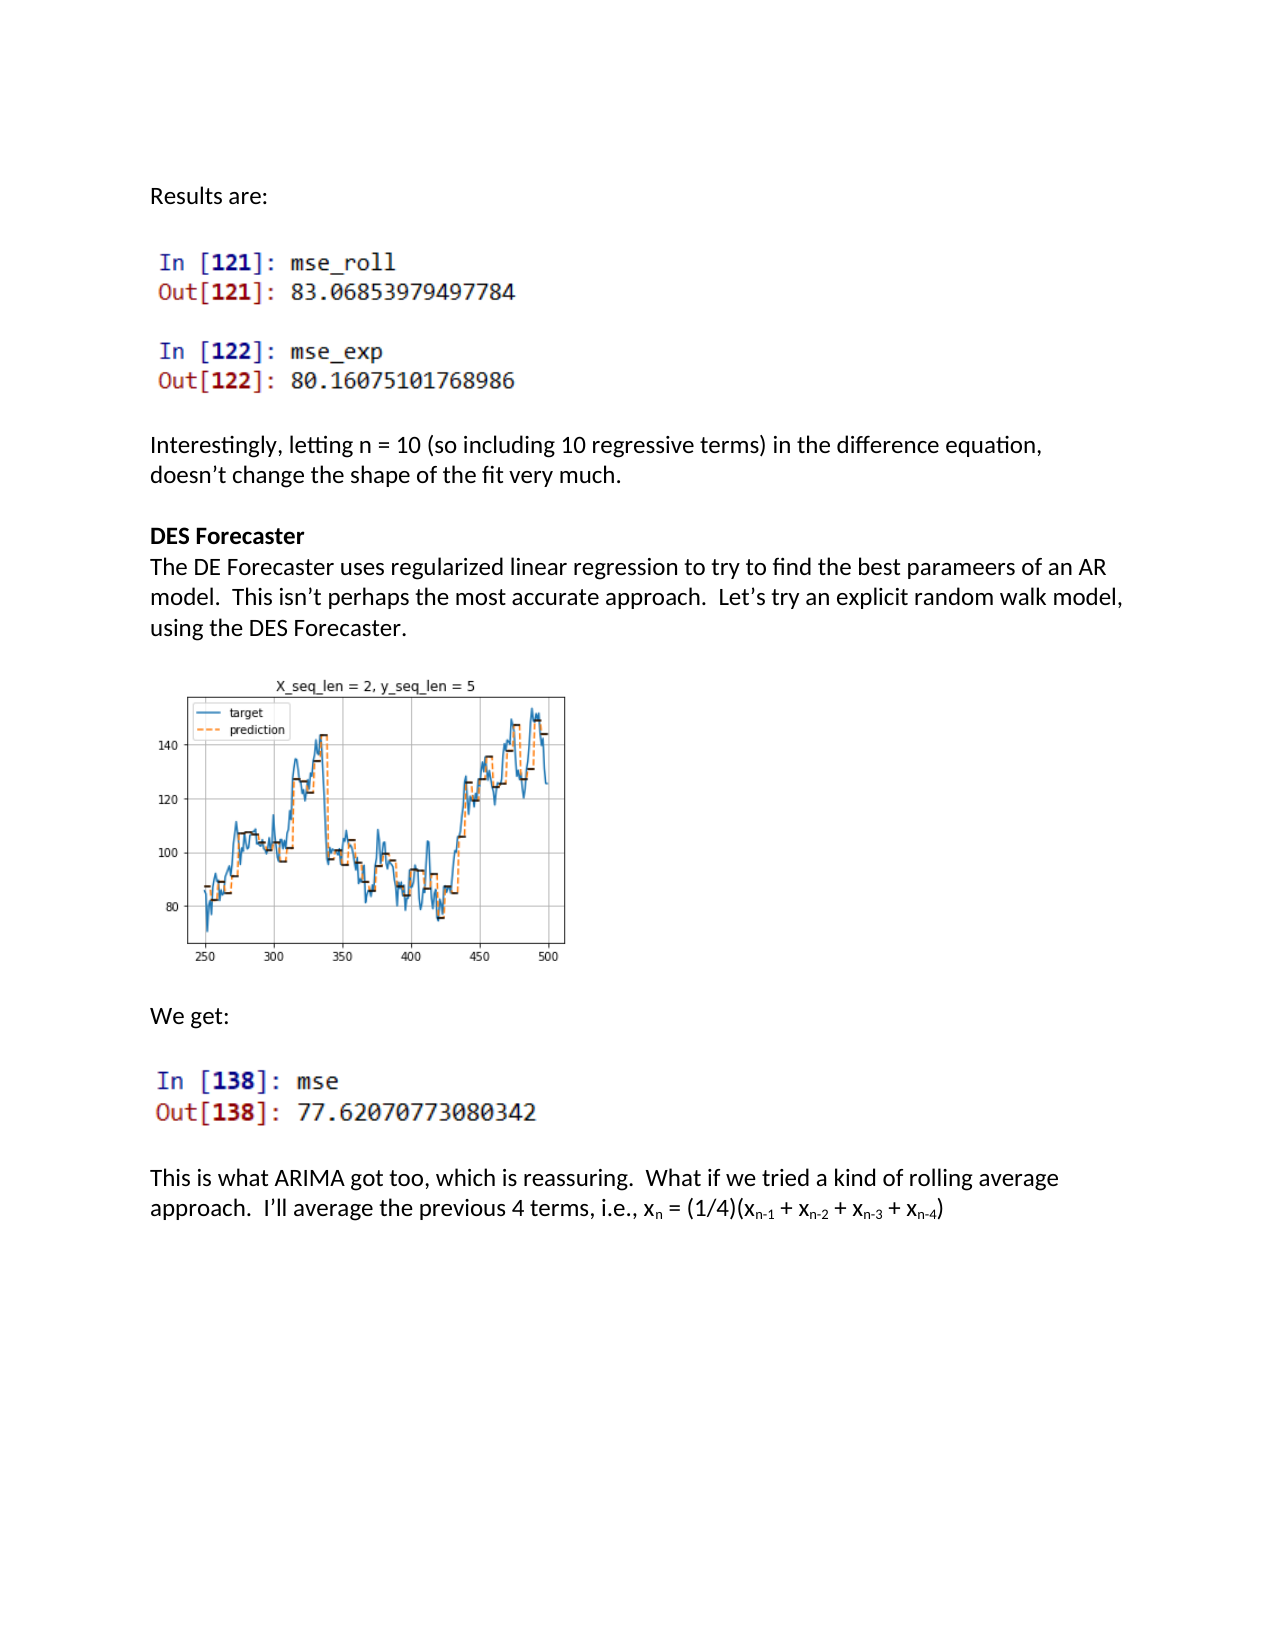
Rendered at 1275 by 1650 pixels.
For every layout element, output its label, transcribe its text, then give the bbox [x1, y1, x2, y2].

picture [150, 241, 530, 399]
text Results are: [150, 181, 1125, 211]
text DES Forecaster [150, 520, 1125, 551]
text The DE Forecaster uses regularized linear regression to try to find the best parameers of an AR model. This isn’t perhaps the most accurate approach. Let’s try an explicit random walk model, using the DES Forecaster. [150, 551, 1125, 642]
text This is what ARIMA got too, which is reassuring. What if we tried a kind of rolling average approach. I’ll average the previous 4 terms, i.e., xn = (1/4)(xn-1 + xn-2 + xn-3 + xn-4) [150, 1162, 1125, 1223]
text We get: [150, 1000, 1125, 1031]
text Interestingly, letting n = 10 (so including 10 regressive terms) in the difference equation, doesn’t change the shape of the fit very much. [150, 429, 1125, 490]
picture [150, 673, 572, 970]
picture [150, 1061, 543, 1132]
